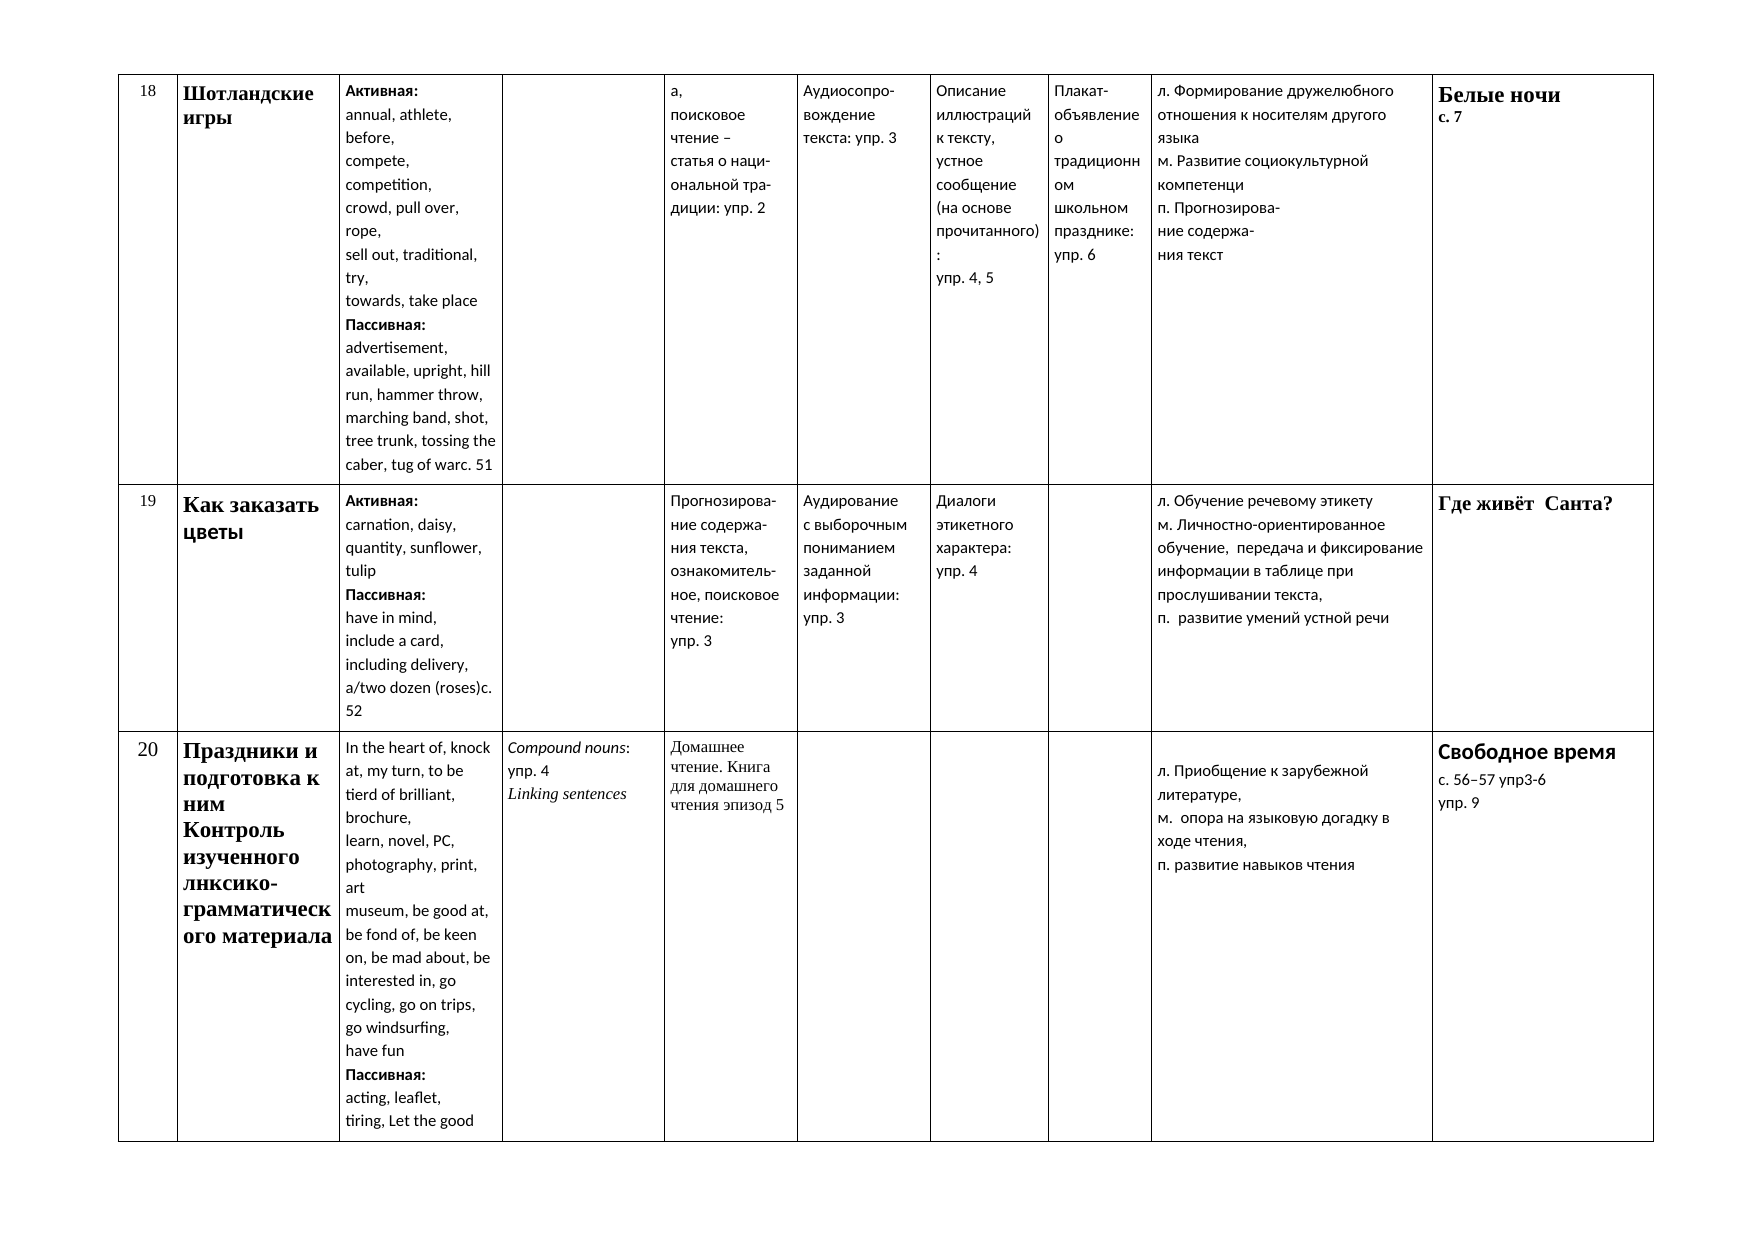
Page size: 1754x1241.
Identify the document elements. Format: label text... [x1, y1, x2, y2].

table_cell а, поисковое чтение – статья о наци- ональной тра- диции: упр. 2 [665, 75, 797, 484]
table_cell Шотландские игры [178, 75, 339, 484]
table_cell Как заказать цветы [178, 485, 339, 731]
table_cell [503, 75, 664, 484]
table_cell л. Обучение речевому этикету м. Личностно-ориентированное обучение, передача и фиксирование информации в таблице при прослушивании текста, п. развитие умений устной речи [1152, 485, 1432, 731]
table_cell [1049, 485, 1151, 731]
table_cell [665, 732, 797, 1141]
table_cell [503, 485, 664, 731]
table_cell Описание иллюстраций к тексту, устное сообщение (на основе прочитанного): упр. 4, 5 [931, 75, 1048, 484]
table_cell 18 [119, 75, 177, 484]
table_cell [503, 732, 664, 1141]
table_cell Плакат- объявление о традиционном школьном празднике: упр. 6 [1049, 75, 1151, 484]
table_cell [178, 732, 339, 1141]
table_cell Где живёт Санта? [1433, 485, 1653, 731]
table_cell л. Формирование дружелюбного отношения к носителям другого языка м. Развитие социокультурной компетенци п. Прогнозирова- ние содержа- ния текст [1152, 75, 1432, 484]
table_cell Диалоги этикетного характера: упр. 4 [931, 485, 1048, 731]
table_cell Активная: carnation, daisy, quantity, sunflower, tulip Пассивная: have in mind, include a card, including delivery, a/two dozen (roses)с. 52 [340, 485, 502, 731]
table_cell [1049, 732, 1151, 1141]
table_cell Аудирование с выборочным пониманием заданной информации: упр. 3 [798, 485, 930, 731]
table_cell Активная: annual, athlete, before, compete, competition, crowd, pull over, rope, sell out, traditional, try, towards, take place Пассивная: advertisement, available, upright, hill run, hammer throw, marching band, shot, tree trunk, tossing the caber, tug of warс. 51 [340, 75, 502, 484]
table_cell Аудиосопро- вождение текста: упр. 3 [798, 75, 930, 484]
table_cell 20 [119, 732, 177, 1141]
table_cell [931, 732, 1048, 1141]
table_cell Белые ночи с. 7 [1433, 75, 1653, 484]
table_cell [1433, 732, 1653, 1141]
table_cell Прогнозирова- ние содержа- ния текста, ознакомитель- ное, поисковое чтение: упр. 3 [665, 485, 797, 731]
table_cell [1152, 732, 1432, 1141]
table_cell [798, 732, 930, 1141]
table_cell 19 [119, 485, 177, 731]
